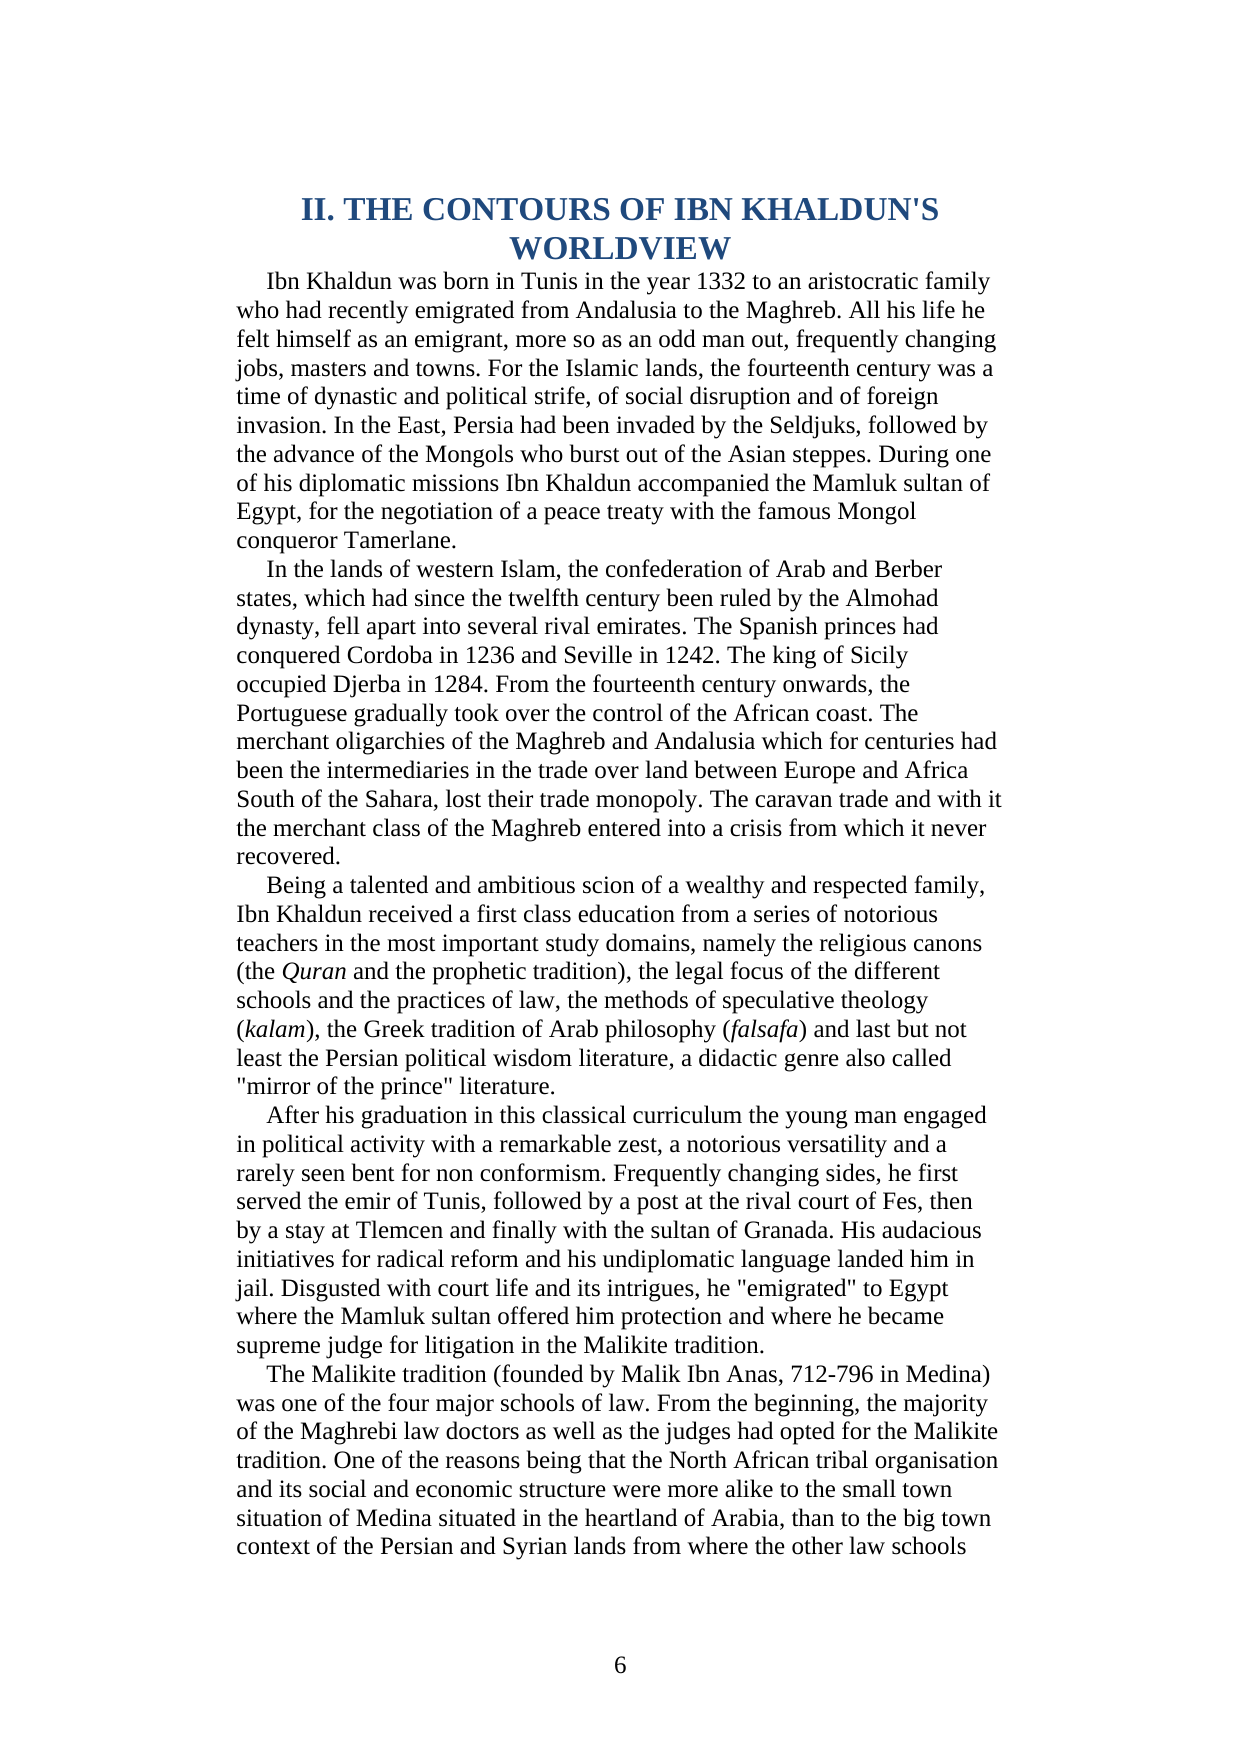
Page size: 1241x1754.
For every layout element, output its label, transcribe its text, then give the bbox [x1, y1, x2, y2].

subtitle II. THE CONTOURS OF IBN KHALDUN'S WORLDVIEW [236, 190, 1004, 266]
text Being a talented and ambitious scion of a wealthy and respected family, Ibn Khaldun received a first class education from a series of notorious teachers in the most important study domains, namely the religious canons (the Quran and the prophetic tradition), the legal focus of the different schools and the practices of law, the methods of speculative theology (kalam), the Greek tradition of Arab philosophy (falsafa) and last but not least the Persian political wisdom literature, a didactic genre also called "mirror of the prince" literature. [236, 870, 1004, 1100]
text In the lands of western Islam, the confederation of Arab and Berber states, which had since the twelfth century been ruled by the Almohad dynasty, fell apart into several rival emirates. The Spanish princes had conquered Cordoba in 1236 and Seville in 1242. The king of Sicily occupied Djerba in 1284. From the fourteenth century onwards, the Portuguese gradually took over the control of the African coast. The merchant oligarchies of the Maghreb and Andalusia which for centuries had been the intermediaries in the trade over land between Europe and Africa South of the Sahara, lost their trade monopoly. The caravan trade and with it the merchant class of the Maghreb entered into a crisis from which it never recovered. [236, 554, 1004, 870]
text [236, 1359, 1004, 1560]
text After his graduation in this classical curriculum the young man engaged in political activity with a remarkable zest, a notorious versatility and a rarely seen bent for non conformism. Frequently changing sides, he first served the emir of Tunis, followed by a post at the rival court of Fes, then by a stay at Tlemcen and finally with the sultan of Granada. His audacious initiatives for radical reform and his undiplomatic language landed him in jail. Disgusted with court life and its intrigues, he "emigrated" to Egypt where the Mamluk sultan offered him protection and where he became supreme judge for litigation in the Malikite tradition. [236, 1100, 1004, 1359]
text Ibn Khaldun was born in Tunis in the year 1332 to an aristocratic family who had recently emigrated from Andalusia to the Maghreb. All his life he felt himself as an emigrant, more so as an odd man out, frequently changing jobs, masters and towns. For the Islamic lands, the fourteenth century was a time of dynastic and political strife, of social disruption and of foreign invasion. In the East, Persia had been invaded by the Seldjuks, followed by the advance of the Mongols who burst out of the Asian steppes. During one of his diplomatic missions Ibn Khaldun accompanied the Mamluk sultan of Egypt, for the negotiation of a peace treaty with the famous Mongol conqueror Tamerlane. [236, 266, 1004, 554]
